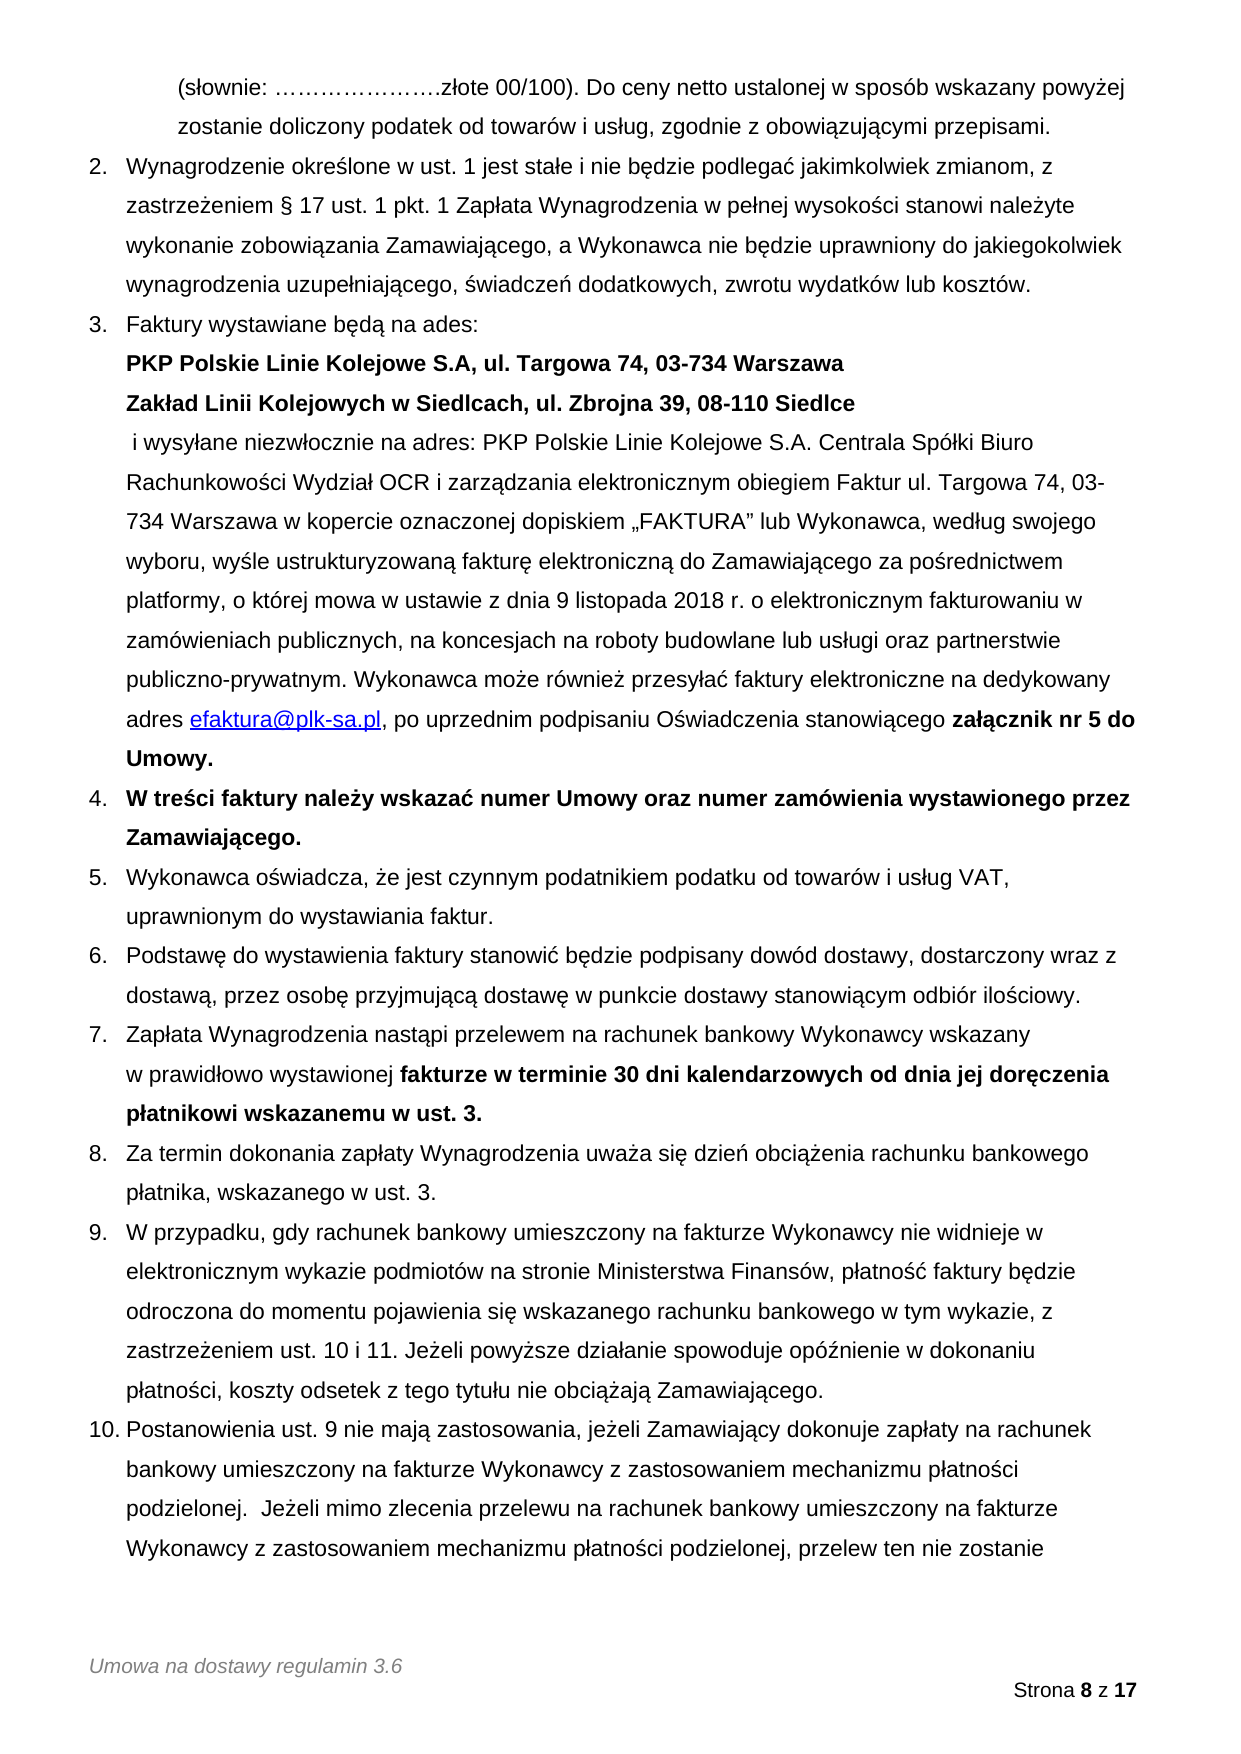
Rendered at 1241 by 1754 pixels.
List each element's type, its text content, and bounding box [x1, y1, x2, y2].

list Podstawę do wystawienia faktury stanowić będzie podpisany dowód dostawy, dostarczony wraz z dostawą, przez osobę przyjmującą dostawę w punkcie dostawy stanowiącym odbiór ilościowy. [89, 942, 1137, 1008]
list Faktury wystawiane będą na ades: [89, 311, 1137, 337]
list Wykonawca oświadcza, że jest czynnym podatnikiem podatku od towarów i usług VAT, uprawnionym do wystawiania faktur. [89, 863, 1137, 929]
list Za termin dokonania zapłaty Wynagrodzenia uważa się dzień obciążenia rachunku bankowego płatnika, wskazanego w ust. 3. [89, 1140, 1137, 1206]
text Zakład Linii Kolejowych w Siedlcach, ul. Zbrojna 39, 08-110 Siedlce [126, 390, 1137, 416]
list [89, 1416, 1137, 1561]
text PKP Polskie Linie Kolejowe S.A, ul. Targowa 74, 03-734 Warszawa [126, 350, 1137, 377]
text i wysyłane niezwłocznie na adres: PKP Polskie Linie Kolejowe S.A. Centrala Spółki Biuro Rachunkowości Wydział OCR i zarządzania elektronicznym obiegiem Faktur ul. Targowa 74, 03-734 Warszawa w kopercie oznaczonej dopiskiem „FAKTURA” lub Wykonawca, według swojego wyboru, wyśle ustrukturyzowaną fakturę elektroniczną do Zamawiającego za pośrednictwem platformy, o której mowa w ustawie z dnia 9 listopada 2018 r. o elektronicznym fakturowaniu w zamówieniach publicznych, na koncesjach na roboty budowlane lub usługi oraz partnerstwie publiczno-prywatnym. Wykonawca może również przesyłać faktury elektroniczne na dedykowany adres efaktura@plk-sa.pl, po uprzednim podpisaniu Oświadczenia stanowiącego załącznik nr 5 do Umowy. [126, 429, 1137, 771]
list Wynagrodzenie określone w ust. 1 jest stałe i nie będzie podlegać jakimkolwiek zmianom, z zastrzeżeniem § 17 ust. 1 pkt. 1 Zapłata Wynagrodzenia w pełnej wysokości stanowi należyte wykonanie zobowiązania Zamawiającego, a Wykonawca nie będzie uprawniony do jakiegokolwiek wynagrodzenia uzupełniającego, świadczeń dodatkowych, zwrotu wydatków lub kosztów. [89, 153, 1137, 298]
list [148, 74, 1137, 140]
list Zapłata Wynagrodzenia nastąpi przelewem na rachunek bankowy Wykonawcy wskazany w prawidłowo wystawionej fakturze w terminie 30 dni kalendarzowych od dnia jej doręczenia płatnikowi wskazanemu w ust. 3. [89, 1021, 1137, 1127]
list W przypadku, gdy rachunek bankowy umieszczony na fakturze Wykonawcy nie widnieje w elektronicznym wykazie podmiotów na stronie Ministerstwa Finansów, płatność faktury będzie odroczona do momentu pojawienia się wskazanego rachunku bankowego w tym wykazie, z zastrzeżeniem ust. 10 i 11. Jeżeli powyższe działanie spowoduje opóźnienie w dokonaniu płatności, koszty odsetek z tego tytułu nie obciążają Zamawiającego. [89, 1219, 1137, 1403]
list W treści faktury należy wskazać numer Umowy oraz numer zamówienia wystawionego przez Zamawiającego. [89, 784, 1137, 850]
